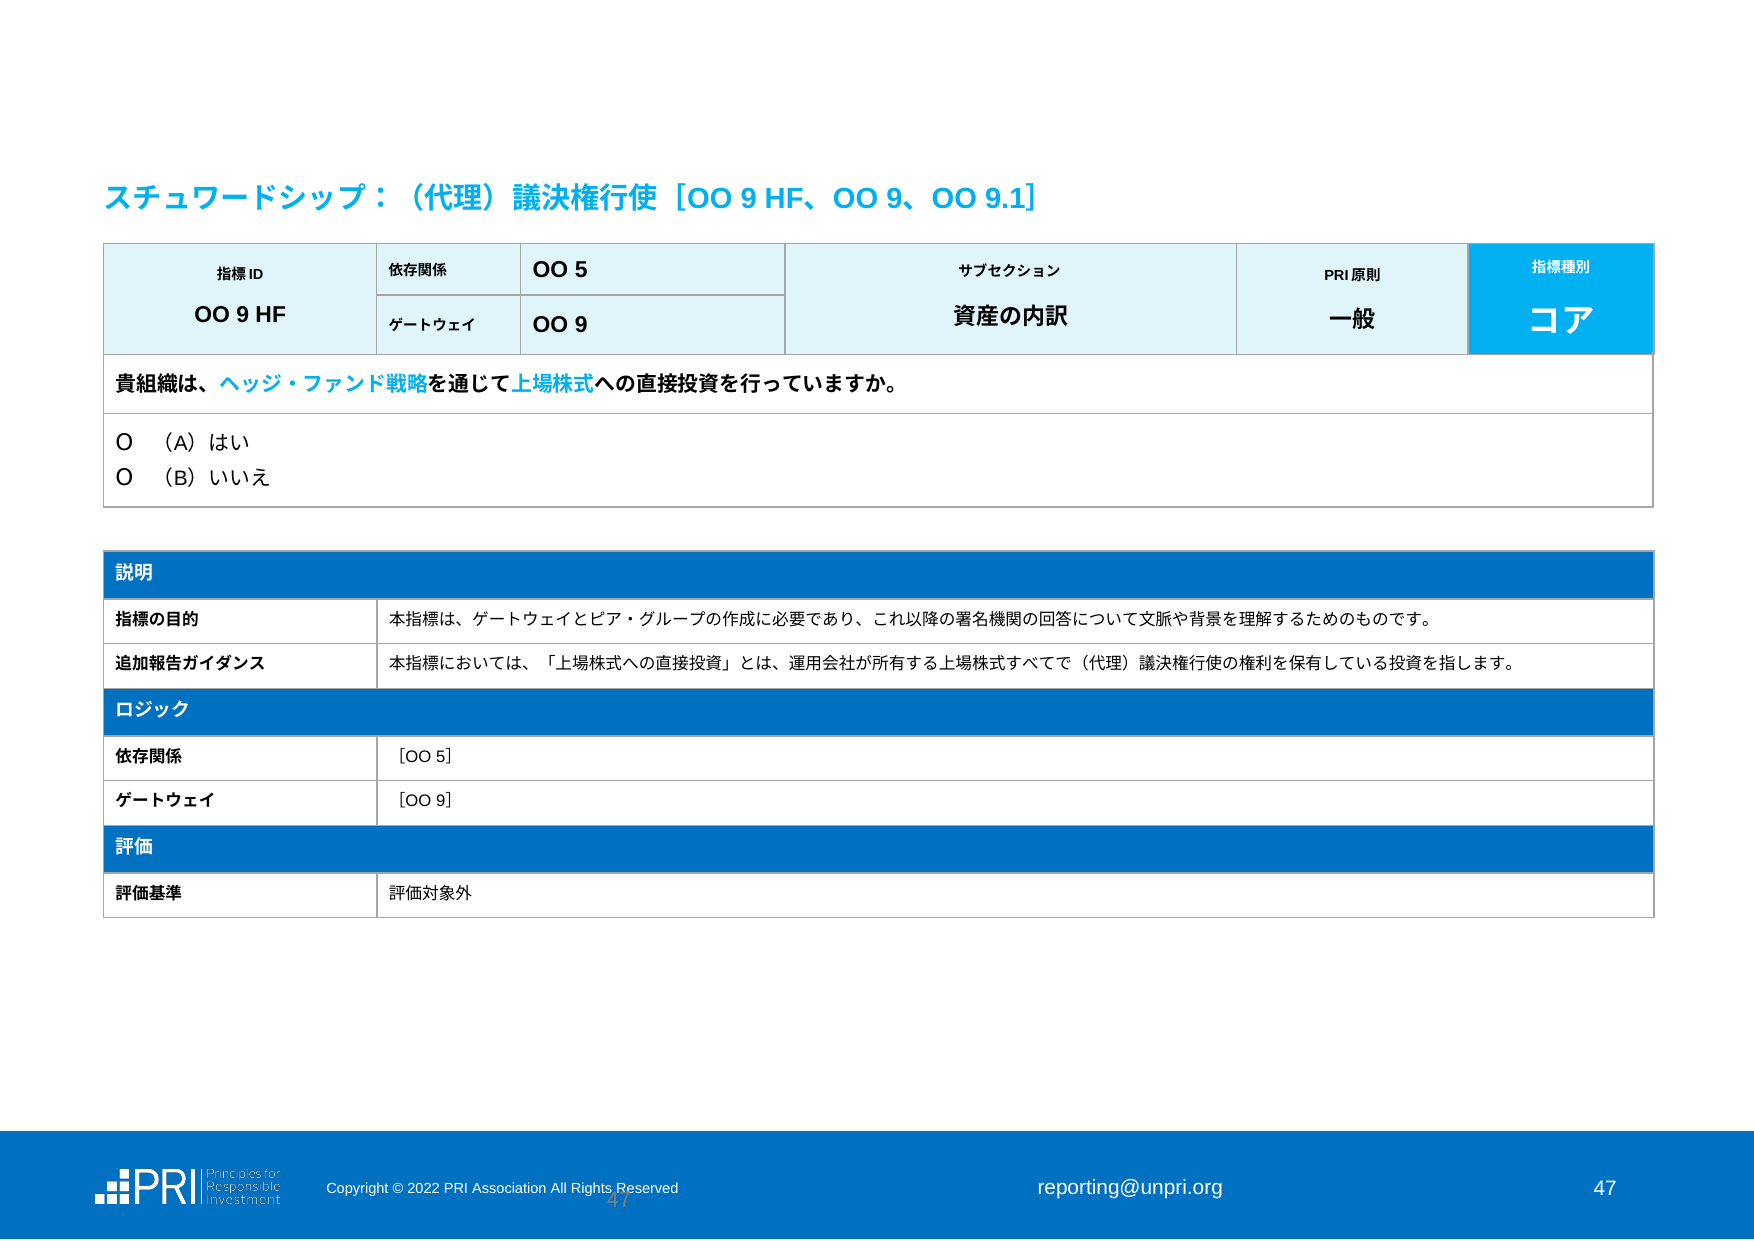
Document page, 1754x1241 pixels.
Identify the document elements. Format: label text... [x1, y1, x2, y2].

table_header PRI原則 一般 [1237, 244, 1467, 354]
table_header OO 5 [521, 244, 784, 294]
table_cell ゲートウェイ [104, 781, 376, 824]
table_cell 指標の目的 [104, 600, 376, 643]
table_cell 本指標は、ゲートウェイとピア・グループの作成に必要であり、これ以降の署名機関の回答について文脈や背景を理解するためのものです。 [378, 600, 1653, 643]
table_cell 追加報告ガイダンス [104, 644, 376, 687]
table_cell ロジック [104, 689, 1653, 735]
table_header 指標種別 コア [1469, 244, 1653, 354]
table_cell 本指標においては、「上場株式への直接投資」とは、運用会社が所有する上場株式すべてで（代理）議決権行使の権利を保有している投資を指します。 [378, 644, 1653, 687]
table_header 説明 [104, 552, 1653, 598]
table_cell 評価基準 [104, 874, 376, 917]
table_cell OO 9 [521, 296, 784, 354]
table_cell ゲートウェイ [377, 296, 520, 354]
table_cell 評価対象外 [378, 874, 1653, 917]
table_cell 依存関係 [104, 737, 376, 780]
table_cell 貴組織は、ヘッジ・ファンド戦略を通じて上場株式への直接投資を行っていますか。 [104, 355, 1652, 413]
table_cell （A）はい （B）いいえ [104, 414, 1652, 506]
table_header 依存関係 [377, 244, 520, 294]
table_header 指標ID OO 9 HF [104, 244, 376, 354]
subtitle スチュワードシップ：（代理）議決権行使［OO 9 HF、OO 9、OO 9.1］ [103, 175, 1650, 217]
table_cell ［OO 9］ [378, 781, 1653, 824]
table_header サブセクション 資産の内訳 [786, 244, 1236, 354]
picture [92, 1166, 282, 1207]
table_cell ［OO 5］ [378, 737, 1653, 780]
table_cell 評価 [104, 826, 1653, 872]
